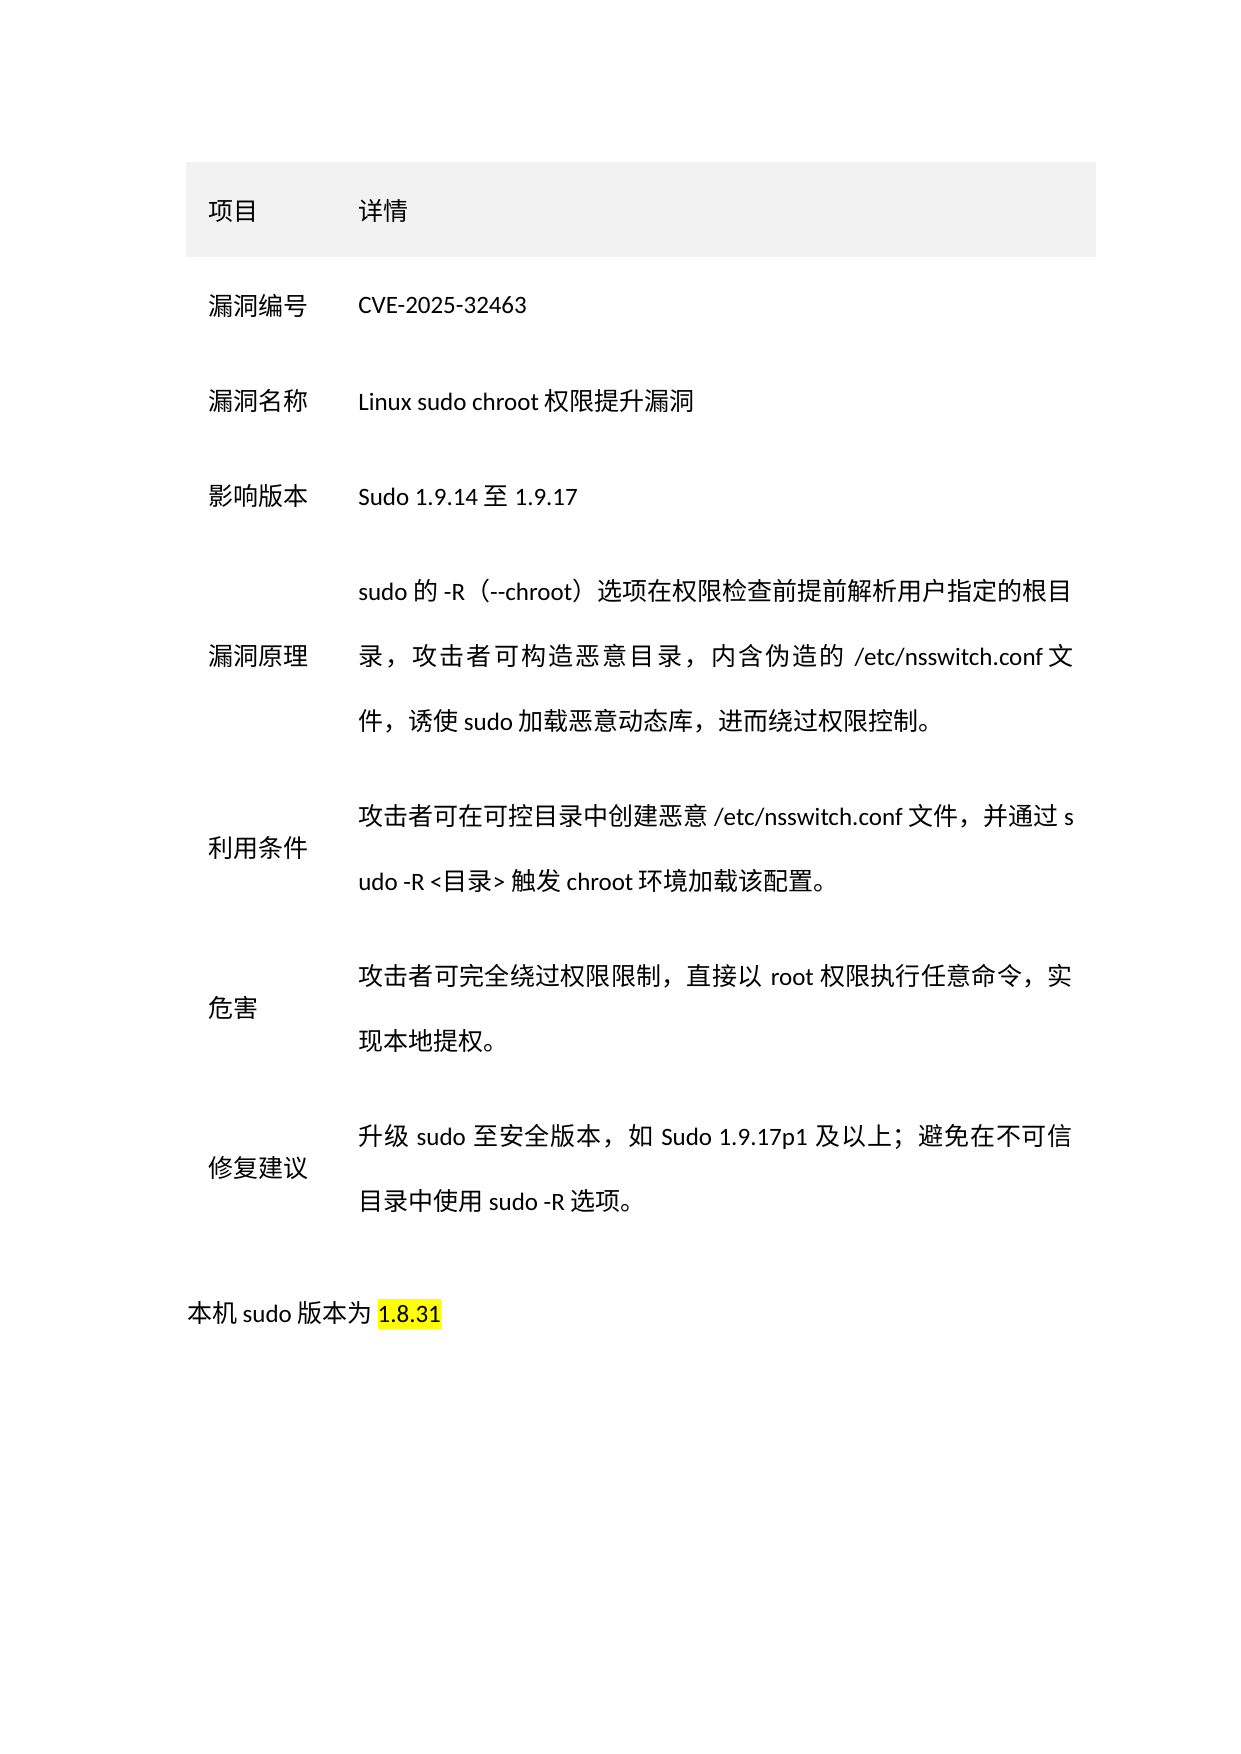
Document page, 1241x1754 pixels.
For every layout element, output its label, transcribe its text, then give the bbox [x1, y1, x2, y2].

table_header 详情 [336, 162, 1096, 257]
table_cell 升级 sudo 至安全版本，如 Sudo 1.9.17p1 及以上；避免在不可信目录中使用 sudo -R 选项。 [336, 1087, 1096, 1247]
table_cell 危害 [186, 927, 336, 1087]
table_cell CVE-2025-32463 [336, 257, 1096, 352]
table_cell 影响版本 [186, 447, 336, 542]
table_cell sudo 的 -R（--chroot）选项在权限检查前提前解析用户指定的根目录，攻击者可构造恶意目录，内含伪造的 /etc/nsswitch.conf 文件，诱使 sudo 加载恶意动态库，进而绕过权限控制。 [336, 542, 1096, 767]
table_cell Sudo 1.9.14 至 1.9.17 [336, 447, 1096, 542]
table_cell Linux sudo chroot 权限提升漏洞 [336, 352, 1096, 447]
table_cell 漏洞编号 [186, 257, 336, 352]
table_cell 漏洞原理 [186, 542, 336, 767]
table_header 项目 [186, 162, 336, 257]
table_cell 利用条件 [186, 767, 336, 927]
table_cell 漏洞名称 [186, 352, 336, 447]
table_cell 修复建议 [186, 1087, 336, 1247]
text 本机sudo版本为 1.8.31 [187, 1279, 1053, 1344]
table_cell 攻击者可完全绕过权限限制，直接以 root 权限执行任意命令，实现本地提权。 [336, 927, 1096, 1087]
table_cell 攻击者可在可控目录中创建恶意 /etc/nsswitch.conf 文件，并通过 sudo -R <目录> 触发 chroot 环境加载该配置。 [336, 767, 1096, 927]
